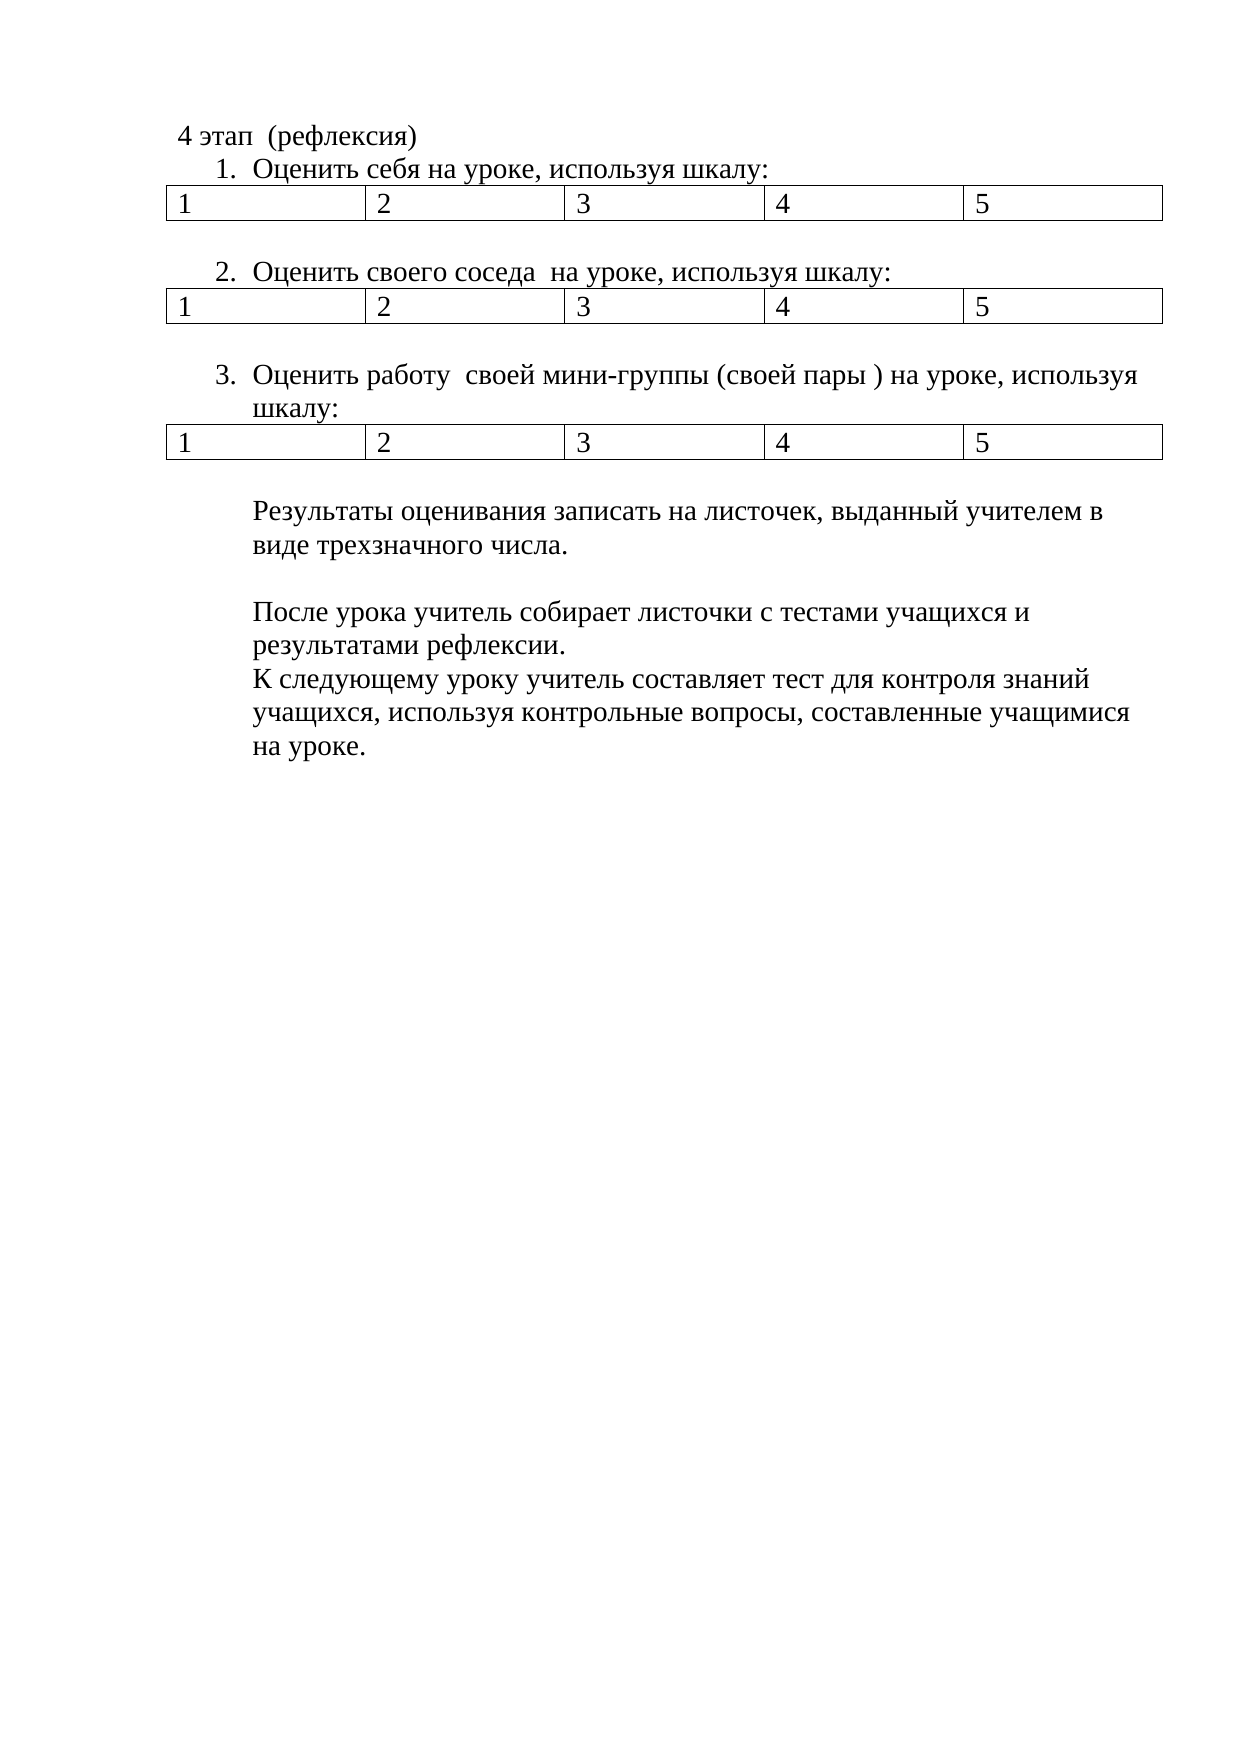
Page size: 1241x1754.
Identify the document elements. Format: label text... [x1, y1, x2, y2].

table_header 1 [167, 289, 365, 322]
list Оценить работу своей мини-группы (своей пары ) на уроке, используя шкалу: [215, 357, 1152, 424]
table_header 5 [964, 425, 1162, 459]
table_header 2 [366, 425, 564, 459]
list К следующему уроку учитель составляет тест для контроля знаний учащихся, используя контрольные вопросы, составленные учащимися на уроке. [252, 661, 1152, 762]
table_header 1 [167, 186, 365, 220]
list Результаты оценивания записать на листочек, выданный учителем в виде трехзначного числа. [252, 493, 1152, 560]
text 4 этап (рефлексия) [177, 118, 1152, 152]
table_header 4 [765, 186, 963, 220]
table_header 2 [366, 186, 564, 220]
table_header 4 [765, 289, 963, 322]
table_header 5 [964, 289, 1162, 322]
table_header 5 [964, 186, 1162, 220]
list Оценить себя на уроке, используя шкалу: [215, 152, 1152, 185]
table_header 4 [765, 425, 963, 459]
table_header 1 [167, 425, 365, 459]
list Оценить своего соседа на уроке, используя шкалу: [215, 254, 1152, 288]
table_header 3 [565, 425, 764, 459]
list После урока учитель собирает листочки с тестами учащихся и результатами рефлексии. [252, 594, 1152, 661]
table_header 2 [366, 289, 564, 322]
table_header 3 [565, 186, 764, 220]
table_header 3 [565, 289, 764, 322]
